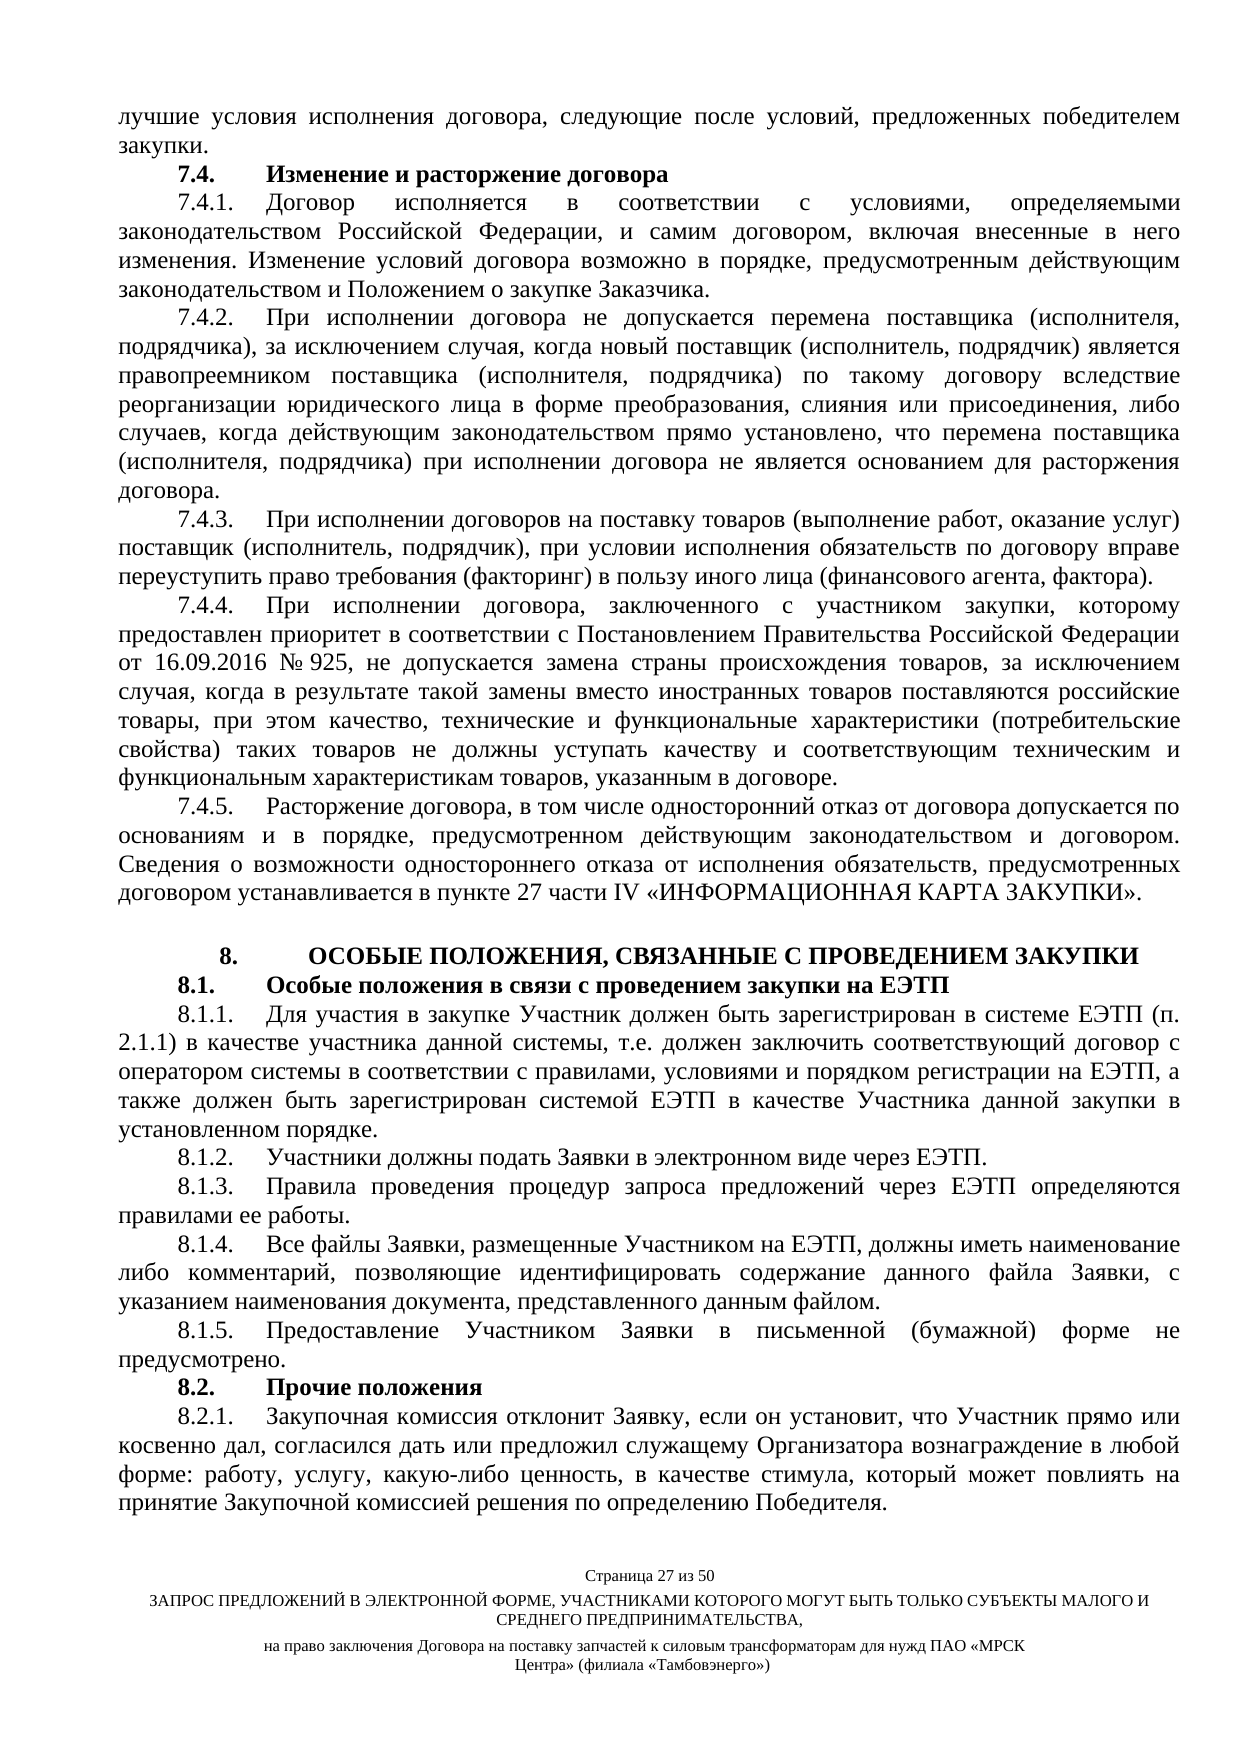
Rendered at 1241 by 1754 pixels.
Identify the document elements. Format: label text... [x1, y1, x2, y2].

subtitle Изменение и расторжение договора [118, 159, 1181, 187]
subtitle Правила проведения процедур запроса предложений через ЕЭТП определяются правилами ее работы. [118, 1171, 1181, 1229]
subtitle Закупочная комиссия отклонит Заявку, если он установит, что Участник прямо или косвенно дал, согласился дать или предложил служащему Организатора вознаграждение в любой форме: работу, услугу, какую-либо ценность, в качестве стимула, который может повлиять на принятие Закупочной комиссией решения по определению Победителя. [118, 1401, 1181, 1516]
subtitle Для участия в закупке Участник должен быть зарегистрирован в системе ЕЭТП (п. 2.1.1) в качестве участника данной системы, т.е. должен заключить соответствующий договор с оператором системы в соответствии с правилами, условиями и порядком регистрации на ЕЭТП, а также должен быть зарегистрирован системой ЕЭТП в качестве Участника данной закупки в установленном порядке. [118, 999, 1181, 1142]
subtitle Прочие положения [118, 1372, 1181, 1401]
subtitle При исполнении договора не допускается перемена поставщика (исполнителя, подрядчика), за исключением случая, когда новый поставщик (исполнитель, подрядчик) является правопреемником поставщика (исполнителя, подрядчика) по такому договору вследствие реорганизации юридического лица в форме преобразования, слияния или присоединения, либо случаев, когда действующим законодательством прямо установлено, что перемена поставщика (исполнителя, подрядчика) при исполнении договора не является основанием для расторжения договора. [118, 302, 1181, 504]
subtitle Особые положения в связи с проведением закупки на ЕЭТП [118, 970, 1181, 999]
subtitle При исполнении договоров на поставку товаров (выполнение работ, оказание услуг) поставщик (исполнитель, подрядчик), при условии исполнения обязательств по договору вправе переуступить право требования (факторинг) в пользу иного лица (финансового агента, фактора). [118, 504, 1181, 590]
subtitle Все файлы Заявки, размещенные Участником на ЕЭТП, должны иметь наименование либо комментарий, позволяющие идентифицировать содержание данного файла Заявки, с указанием наименования документа, представленного данным файлом. [118, 1229, 1181, 1315]
subtitle Предоставление Участником Заявки в письменной (бумажной) форме не предусмотрено. [118, 1315, 1181, 1372]
subtitle Участники должны подать Заявки в электронном виде через ЕЭТП. [118, 1142, 1181, 1171]
subtitle Договор исполняется в соответствии с условиями, определяемыми законодательством Российской Федерации, и самим договором, включая внесенные в него изменения. Изменение условий договора возможно в порядке, предусмотренным действующим законодательством и Положением о закупке Заказчика. [118, 187, 1181, 302]
subtitle При исполнении договора, заключенного с участником закупки, которому предоставлен приоритет в соответствии с Постановлением Правительства Российской Федерации от 16.09.2016 № 925, не допускается замена страны происхождения товаров, за исключением случая, когда в результате такой замены вместо иностранных товаров поставляются российские товары, при этом качество, технические и функциональные характеристики (потребительские свойства) таких товаров не должны уступать качеству и соответствующим техническим и функциональным характеристикам товаров, указанным в договоре. [118, 590, 1181, 791]
subtitle ОСОБЫЕ ПОЛОЖЕНИЯ, СВЯЗАННЫЕ С ПРОВЕДЕНИЕМ ЗАКУПКИ [118, 941, 1181, 970]
subtitle Расторжение договора, в том числе односторонний отказ от договора допускается по основаниям и в порядке, предусмотренном действующим законодательством и договором. Сведения о возможности одностороннего отказа от исполнения обязательств, предусмотренных договором устанавливается в пункте 27 части IV «ИНФОРМАЦИОННАЯ КАРТА ЗАКУПКИ». [118, 791, 1181, 906]
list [118, 101, 1181, 159]
